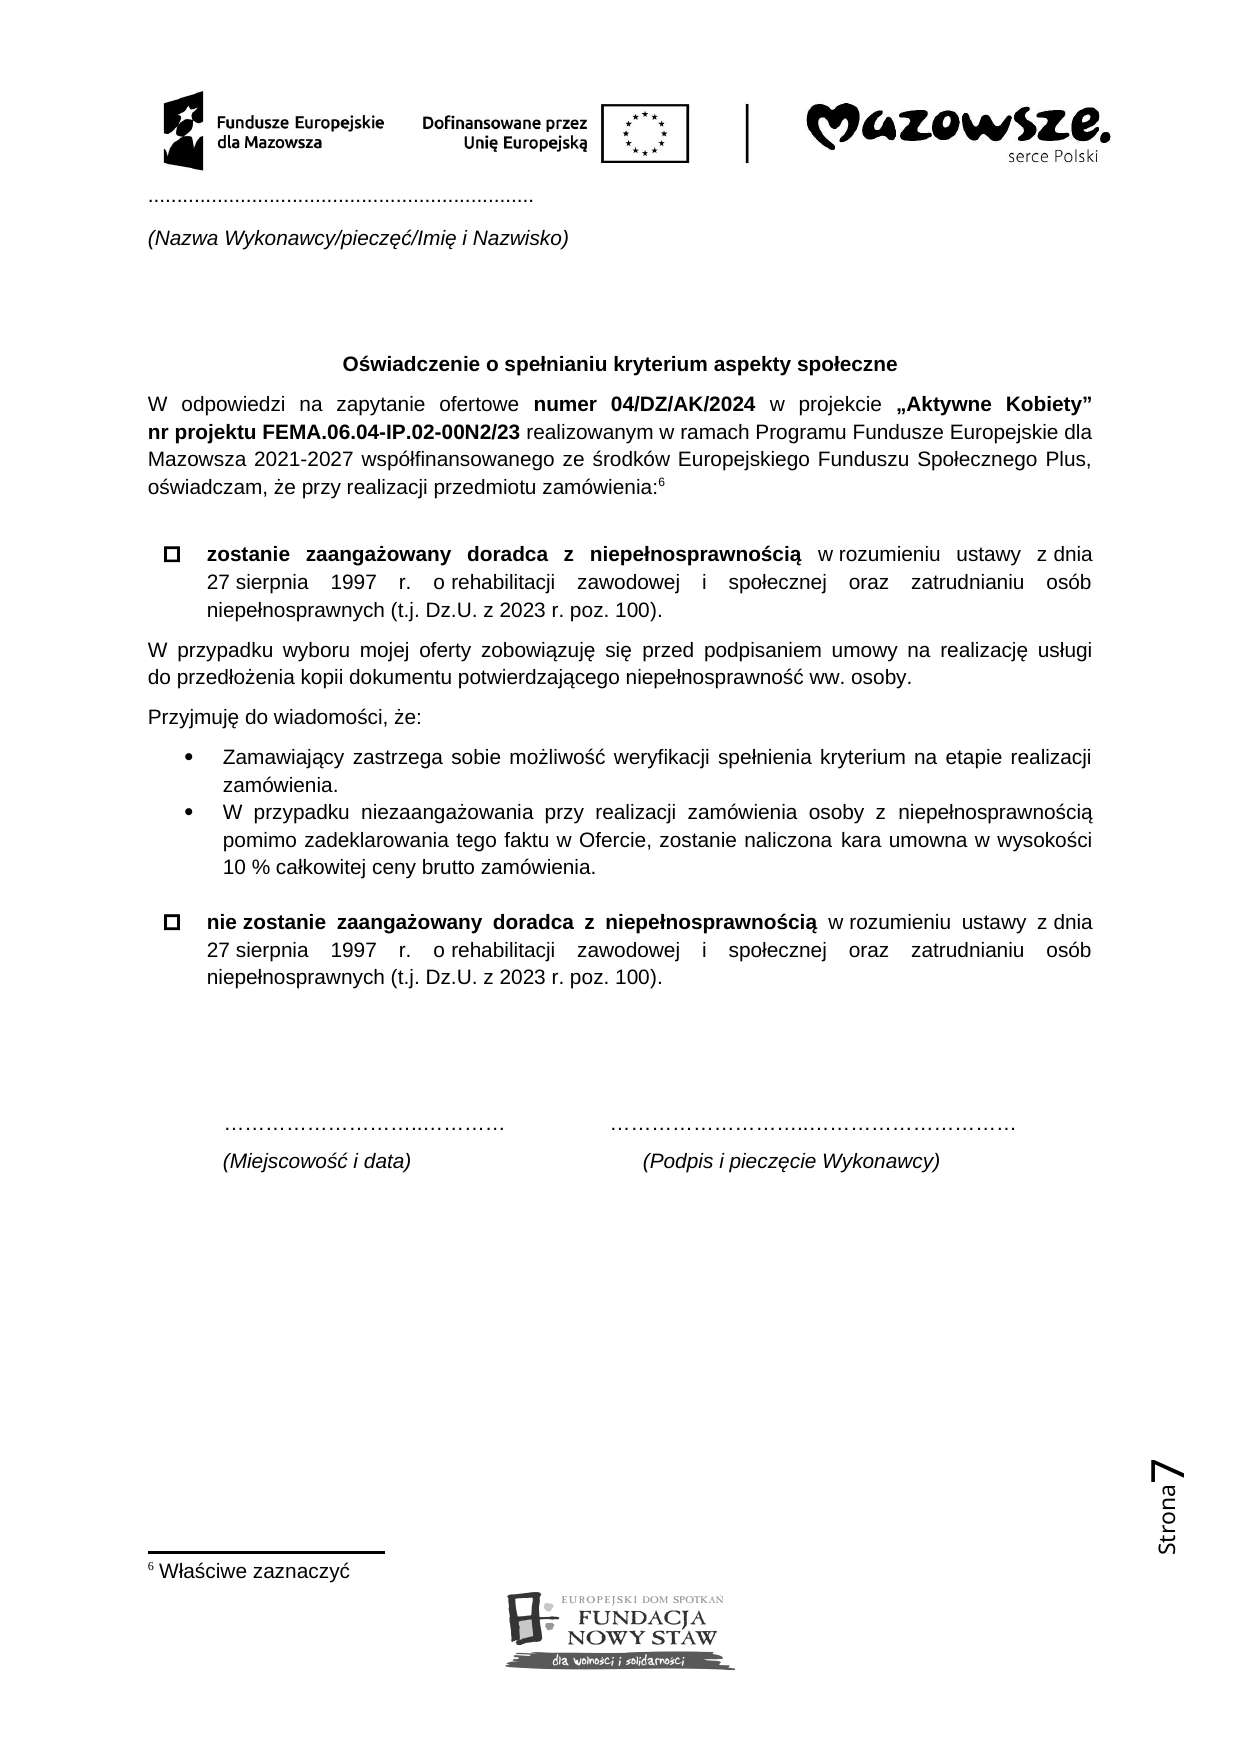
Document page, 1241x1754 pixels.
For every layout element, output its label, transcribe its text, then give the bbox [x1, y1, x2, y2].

text ................................................................... [148, 184, 1093, 207]
list W przypadku niezaangażowania przy realizacji zamówienia osoby z niepełnosprawnością pomimo zadeklarowania tego faktu w Ofercie, zostanie naliczona kara umowna w wysokości 10 % całkowitej ceny brutto zamówienia. [185, 800, 1093, 879]
text Przyjmuję do wiadomości, że: [148, 705, 1093, 729]
text W przypadku wyboru mojej oferty zobowiązuję się przed podpisaniem umowy na realizację usługi do przedłożenia kopii dokumentu potwierdzającego niepełnosprawność ww. osoby. [148, 637, 1093, 689]
text (Miejscowość i data) (Podpis i pieczęcie Wykonawcy) [148, 1149, 1093, 1173]
list zostanie zaangażowany doradca z niepełnosprawnością w rozumieniu ustawy z dnia 27 sierpnia 1997 r. o rehabilitacji zawodowej i społecznej oraz zatrudnianiu osób niepełnosprawnych (t.j. Dz.U. z 2023 r. poz. 100). [162, 542, 1093, 621]
text ………………………..………… ………………………..………………………… [148, 1111, 1093, 1135]
text Oświadczenie o spełnianiu kryterium aspekty społeczne [148, 352, 1093, 376]
list Zamawiający zastrzega sobie możliwość weryfikacji spełnienia kryterium na etapie realizacji zamówienia. [185, 745, 1093, 796]
picture [147, 73, 1132, 184]
text W odpowiedzi na zapytanie ofertowe numer 04/DZ/AK/2024 w projekcie „Aktywne Kobiety” nr projektu FEMA.06.04-IP.02-00N2/23 realizowanym w ramach Programu Fundusze Europejskie dla Mazowsza 2021-2027 współfinansowanego ze środków Europejskiego Funduszu Społecznego Plus, oświadczam, że przy realizacji przedmiotu zamówienia: [148, 392, 1093, 499]
text (Nazwa Wykonawcy/pieczęć/Imię i Nazwisko) [148, 226, 1093, 249]
list nie zostanie zaangażowany doradca z niepełnosprawnością w rozumieniu ustawy z dnia 27 sierpnia 1997 r. o rehabilitacji zawodowej i społecznej oraz zatrudnianiu osób niepełnosprawnych (t.j. Dz.U. z 2023 r. poz. 100). [162, 910, 1093, 989]
